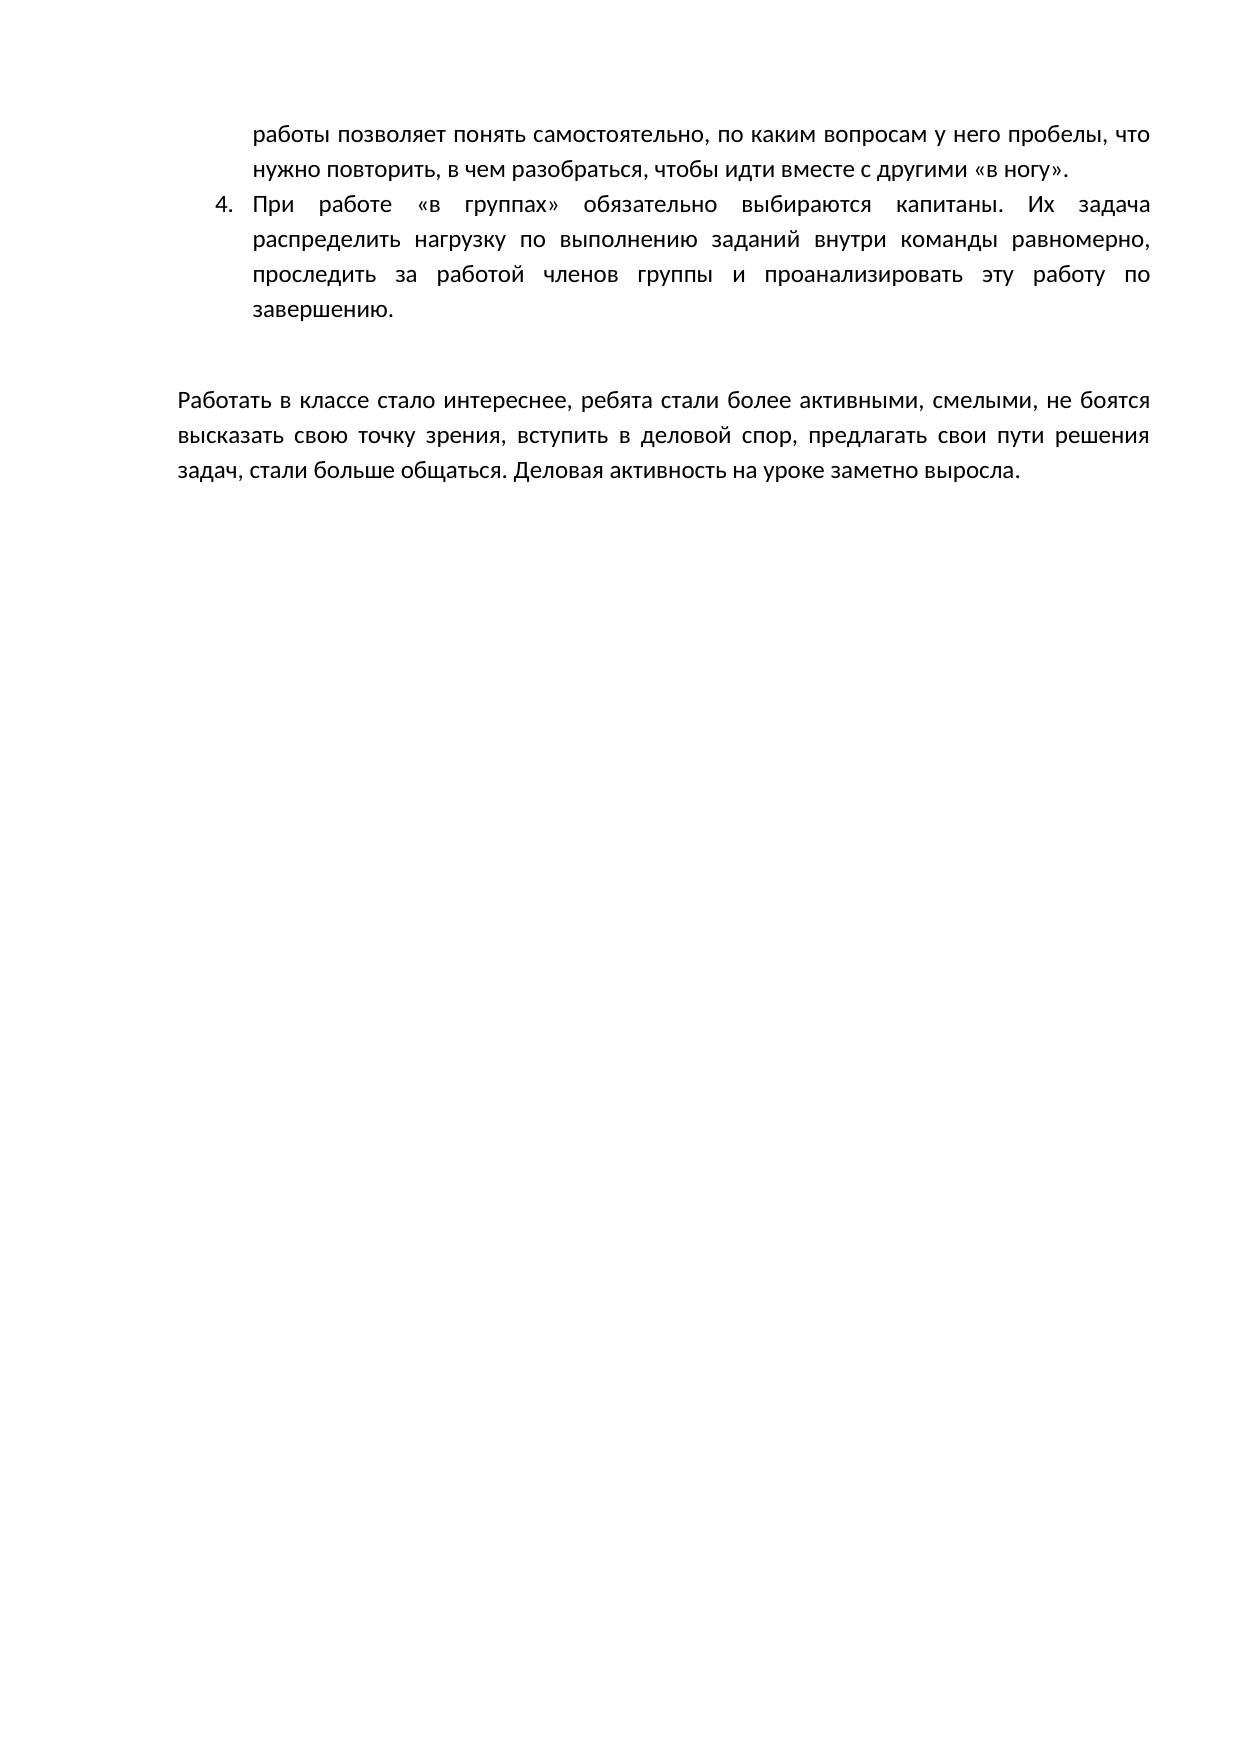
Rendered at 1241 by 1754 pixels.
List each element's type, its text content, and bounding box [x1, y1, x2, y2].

list При работе «в группах» обязательно выбираются капитаны. Их задача распределить нагрузку по выполнению заданий внутри команды равномерно, проследить за работой членов группы и проанализировать эту работу по завершению. [215, 188, 1152, 324]
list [215, 118, 1152, 184]
text Работать в классе стало интереснее, ребята стали более активными, смелыми, не боятся высказать свою точку зрения, вступить в деловой спор, предлагать свои пути решения задач, стали больше общаться. Деловая активность на уроке заметно выросла. [177, 384, 1152, 484]
